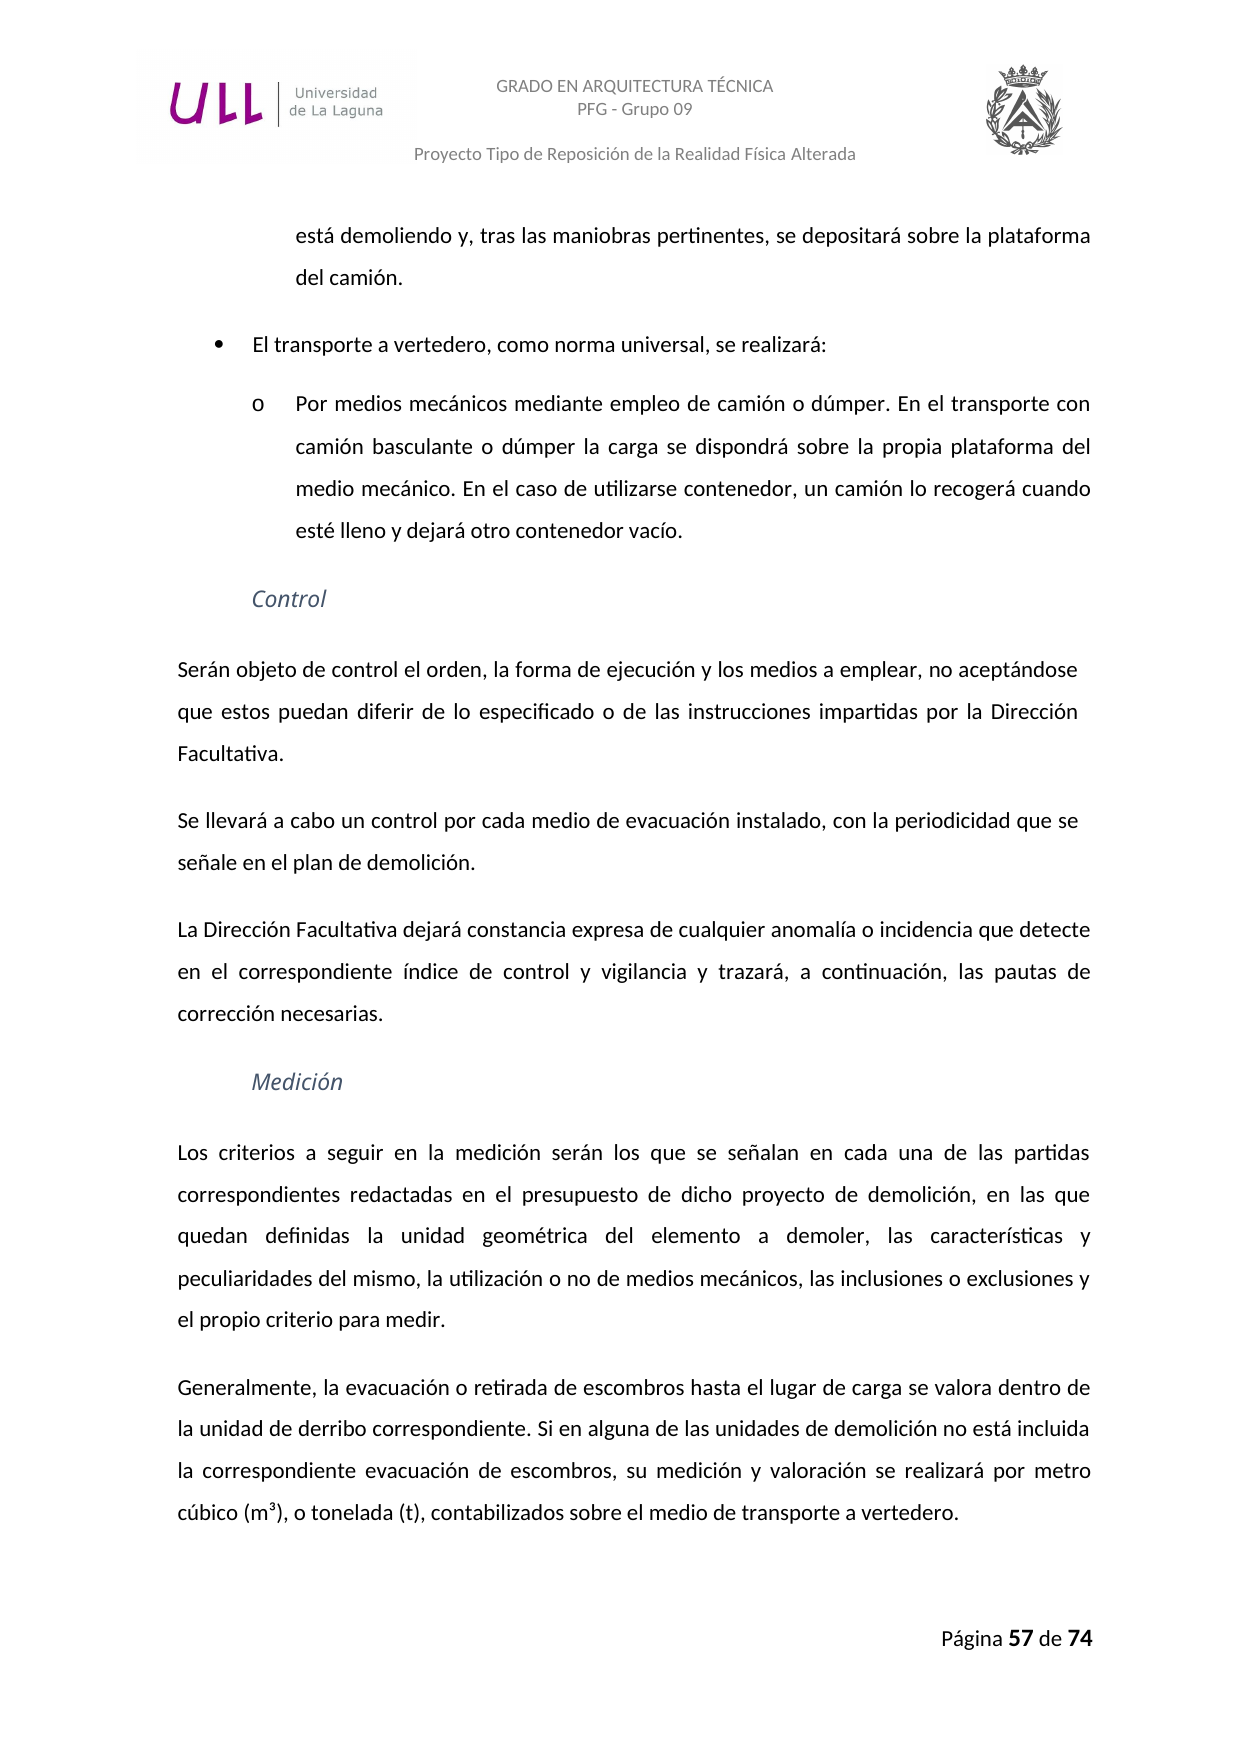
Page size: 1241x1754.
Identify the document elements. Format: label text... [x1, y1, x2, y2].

list El transporte a vertedero, como norma universal, se realizará: [215, 330, 1092, 358]
text Medición [177, 1066, 1092, 1097]
text Se llevará a cabo un control por cada medio de evacuación instalado, con la periodicidad que se señale en el plan de demolición. [177, 806, 1080, 876]
text Control [177, 583, 1092, 614]
list Por medios mecánicos mediante empleo de camión o dúmper. En el transporte con camión basculante o dúmper la carga se dispondrá sobre la propia plataforma del medio mecánico. En el caso de utilizarse contenedor, un camión lo recogerá cuando esté lleno y dejará otro contenedor vacío. [251, 389, 1092, 544]
text La Dirección Facultativa dejará constancia expresa de cualquier anomalía o incidencia que detecte en el correspondiente índice de control y vigilancia y trazará, a continuación, las pautas de corrección necesarias. [177, 915, 1092, 1027]
picture [135, 49, 417, 164]
text Generalmente, la evacuación o retirada de escombros hasta el lugar de carga se valora dentro de la unidad de derribo correspondiente. Si en alguna de las unidades de demolición no está incluida la correspondiente evacuación de escombros, su medición y valoración se realizará por metro cúbico (m³), o tonelada (t), contabilizados sobre el medio de transporte a vertedero. [177, 1373, 1092, 1527]
text Serán objeto de control el orden, la forma de ejecución y los medios a emplear, no aceptándose que estos puedan diferir de lo especificado o de las instrucciones impartidas por la Dirección Facultativa. [177, 655, 1080, 767]
picture [986, 64, 1063, 155]
text Los criterios a seguir en la medición serán los que se señalan en cada una de las partidas correspondientes redactadas en el presupuesto de dicho proyecto de demolición, en las que quedan definidas la unidad geométrica del elemento a demoler, las características y peculiaridades del mismo, la utilización o no de medios mecánicos, las inclusiones o exclusiones y el propio criterio para medir. [177, 1138, 1092, 1334]
